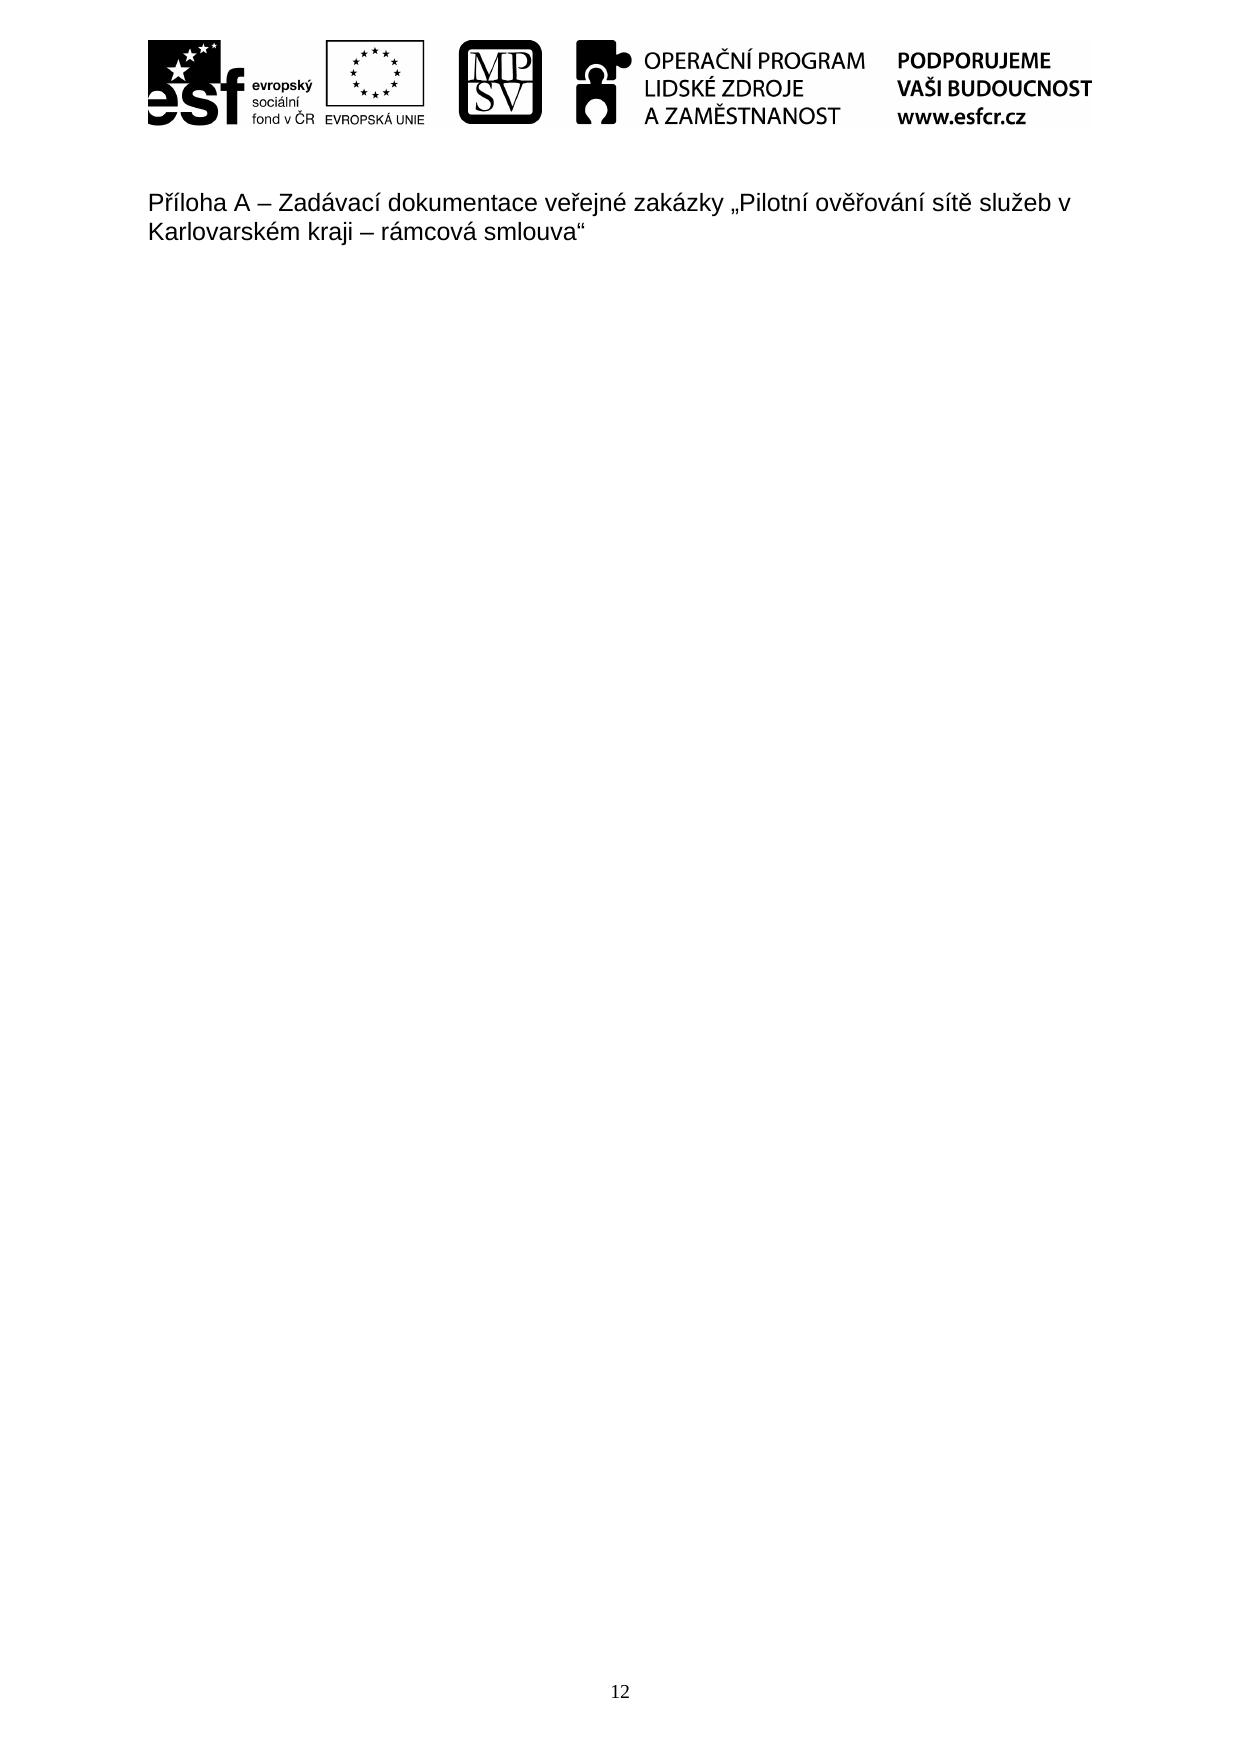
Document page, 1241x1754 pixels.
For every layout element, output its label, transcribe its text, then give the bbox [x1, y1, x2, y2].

picture [148, 40, 1092, 130]
text Příloha A – Zadávací dokumentace veřejné zakázky „Pilotní ověřování sítě služeb v Karlovarském kraji – rámcová smlouva“ [148, 188, 1092, 246]
